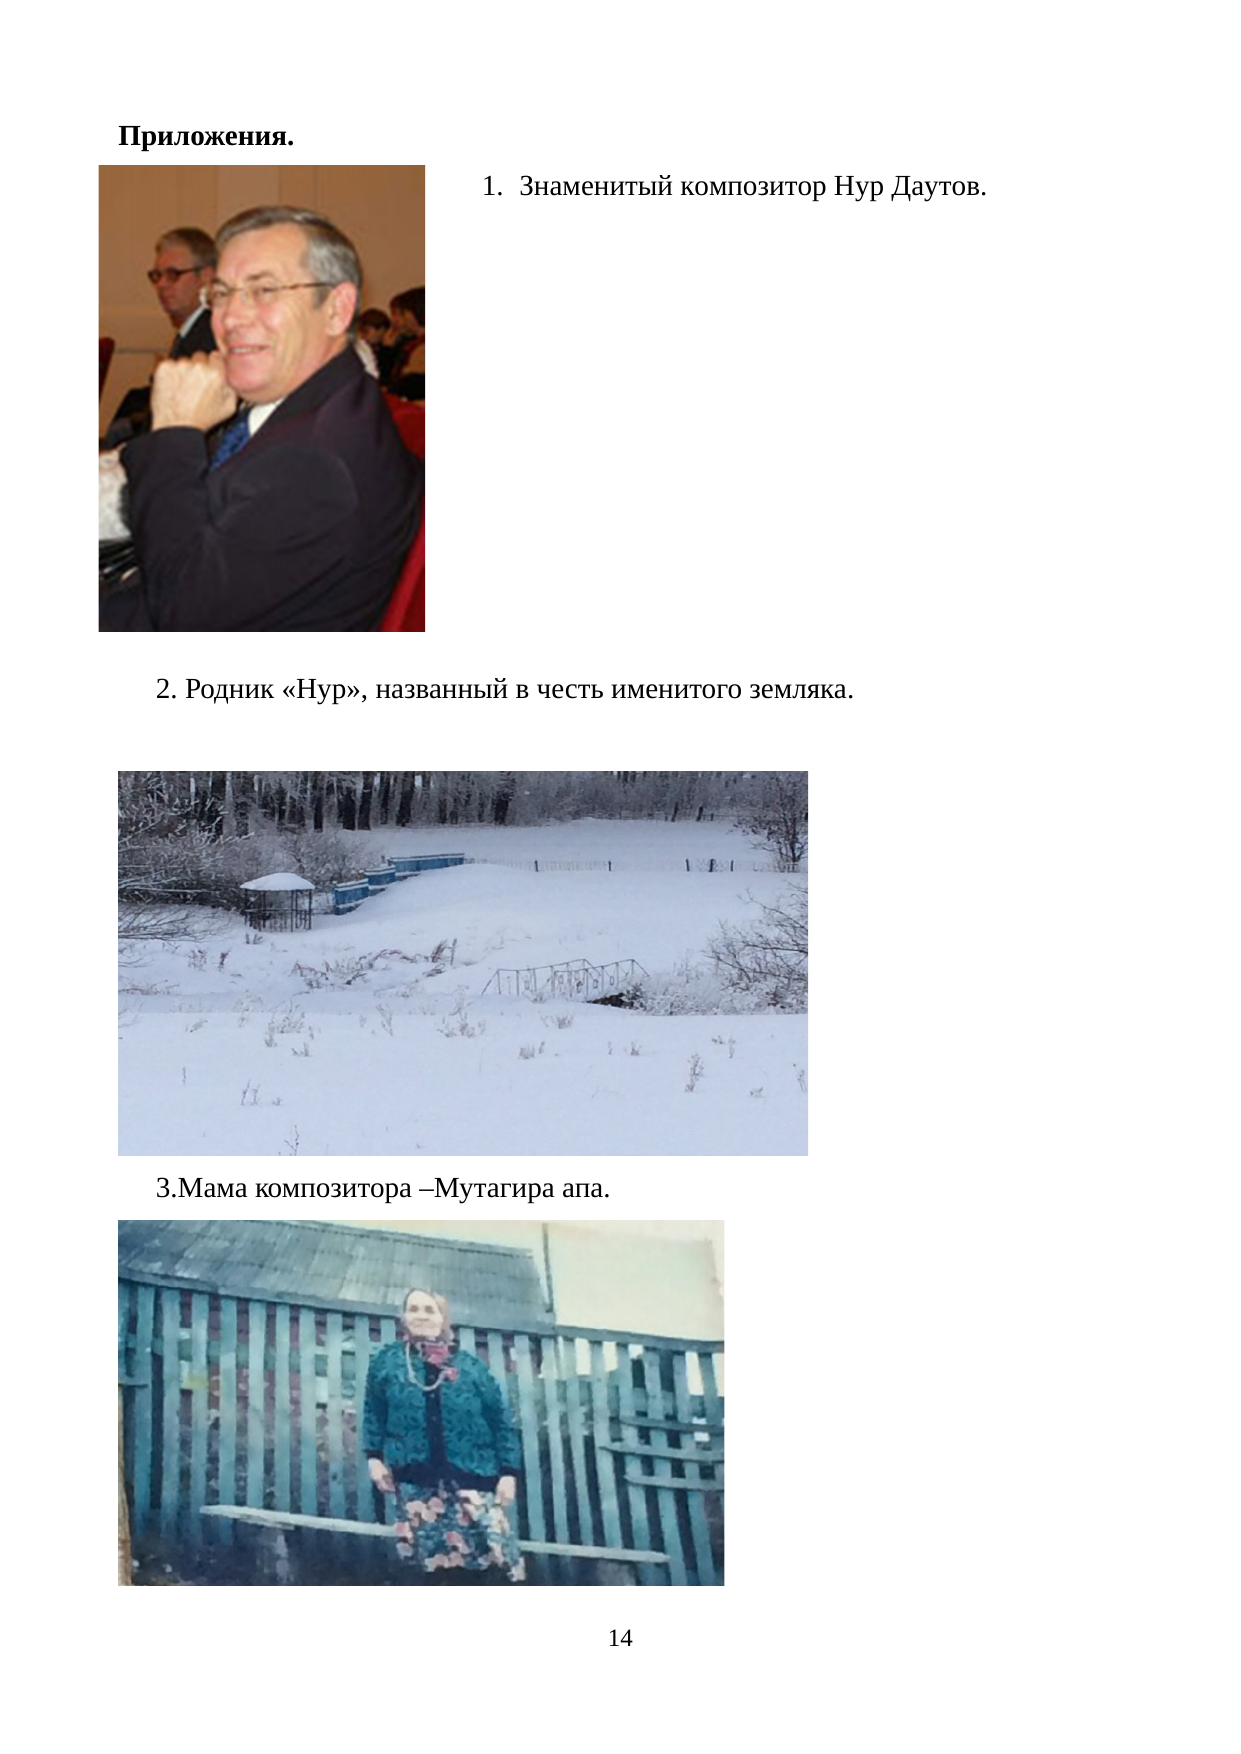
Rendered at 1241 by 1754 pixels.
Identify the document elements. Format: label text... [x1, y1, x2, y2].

text 3.Мама композитора –Мутагира апа. [156, 1170, 1122, 1204]
text 2. Родник «Нур», названный в честь именитого земляка. [156, 671, 1122, 704]
list Знаменитый композитор Нур Даутов. [426, 168, 1122, 202]
text Приложения. [118, 118, 1122, 152]
picture [98, 165, 426, 632]
picture [118, 771, 809, 1156]
picture [118, 1220, 725, 1586]
